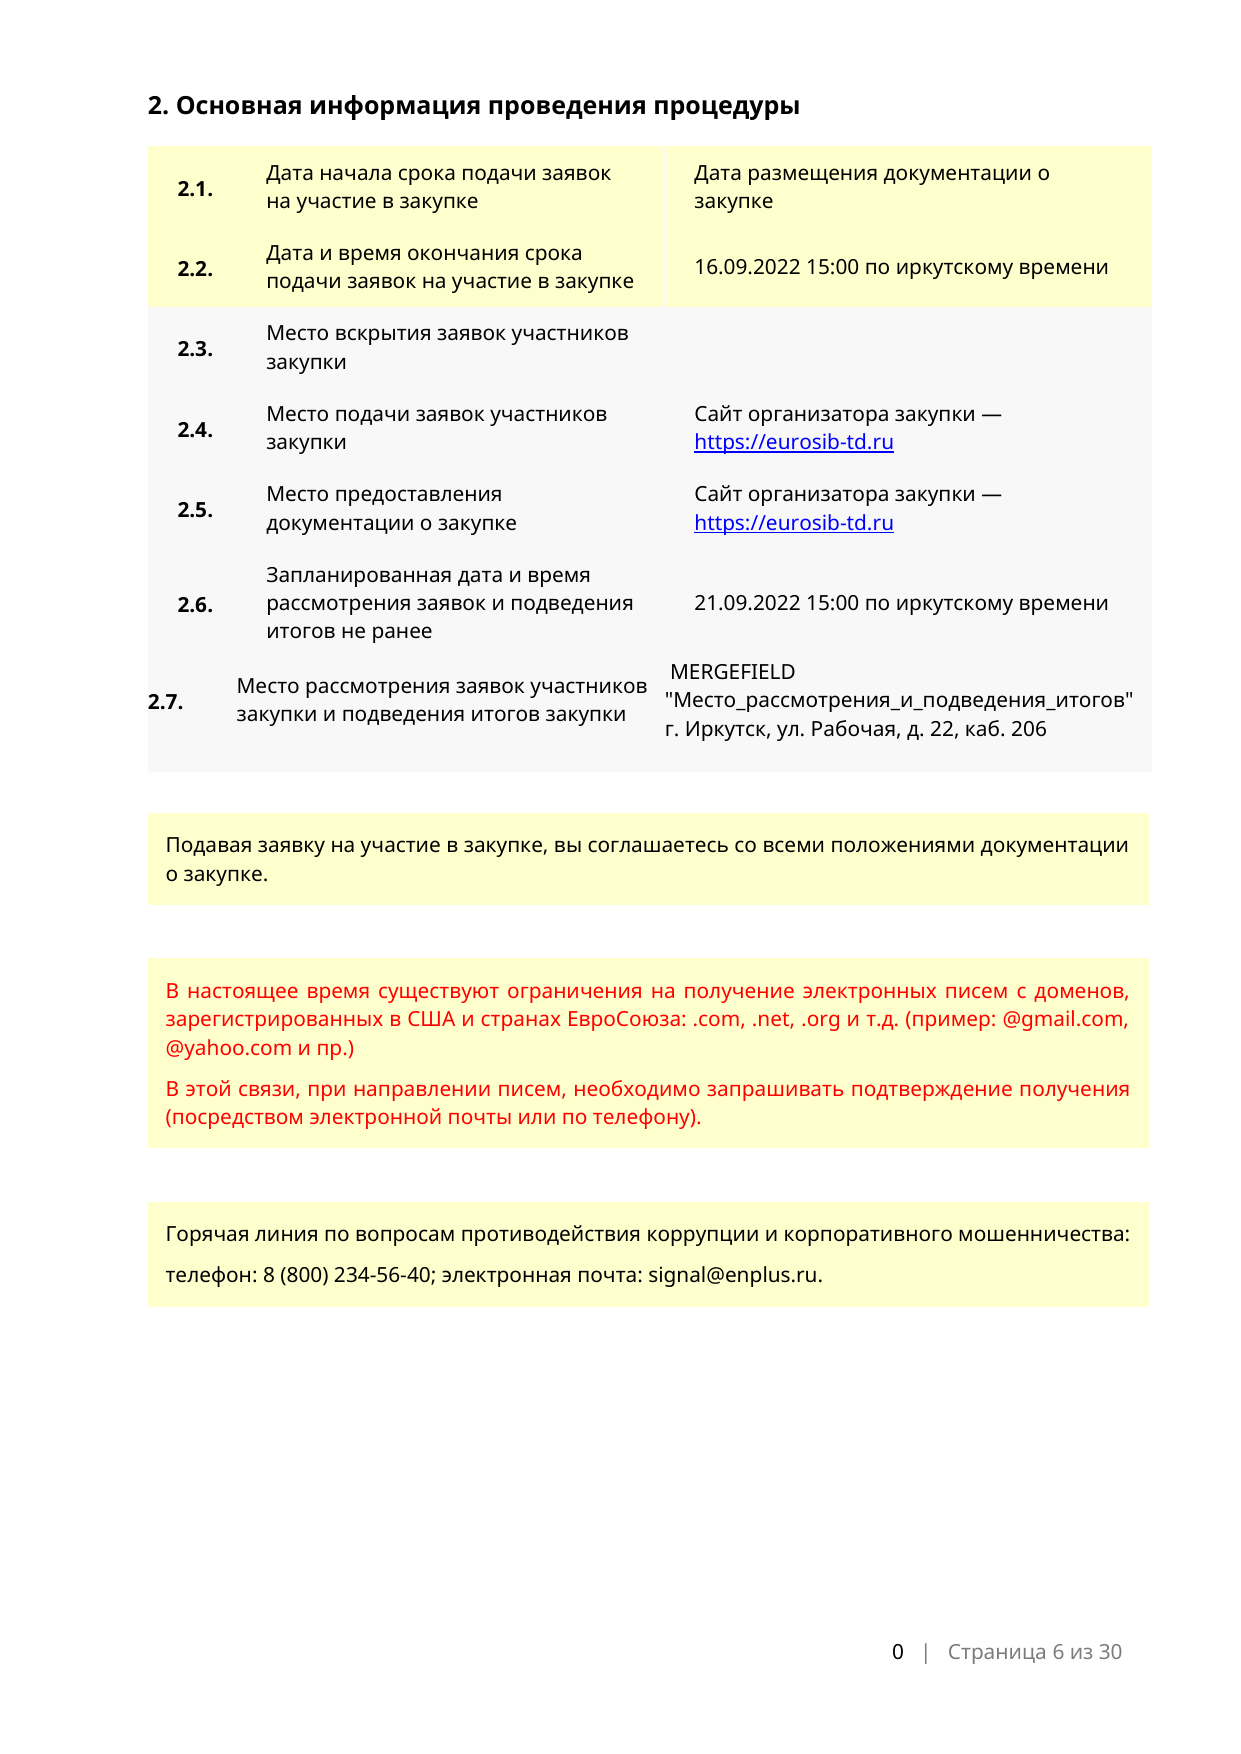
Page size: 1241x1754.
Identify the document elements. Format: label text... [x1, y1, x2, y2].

text В этой связи, при направлении писем, необходимо запрашивать подтверждение получения (посредством электронной почты или по телефону). [149, 1056, 1148, 1147]
text Подавая заявку на участие в закупке, вы соглашаетесь со всеми положениями документации о закупке. [149, 814, 1148, 904]
text телефон: 8 (800) 234-56-40; электронная почта: signal@enplus.ru. [149, 1243, 1148, 1306]
text Горячая линия по вопросам противодействия коррупции и корпоративного мошенничества: [149, 1203, 1148, 1243]
text В настоящее время существуют ограничения на получение электронных писем с доменов, зарегистрированных в США и странах ЕвроСоюза: .com, .net, .org и т.д. (пример: @gmail.com, @yahoo.com и пр.) [149, 959, 1148, 1056]
text Основная информация проведения процедуры [148, 87, 1131, 121]
